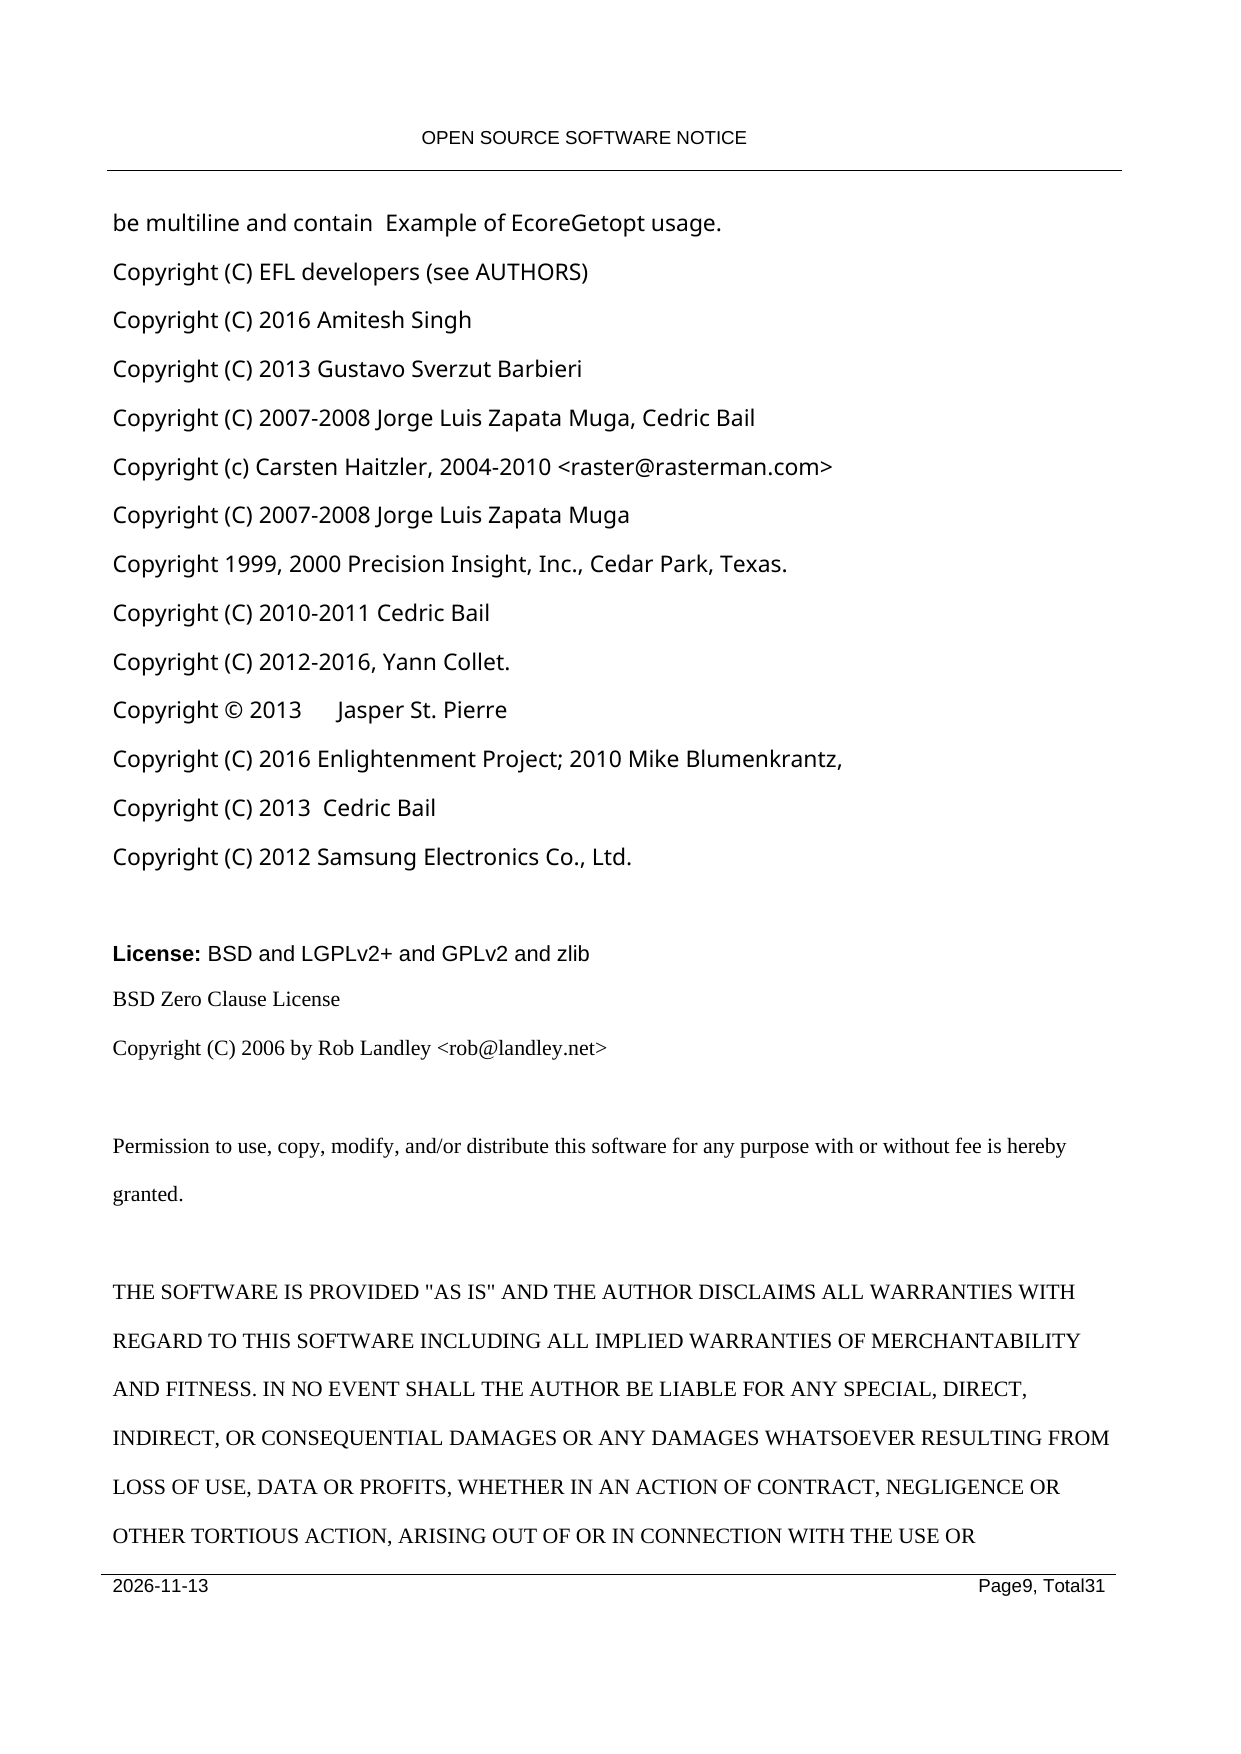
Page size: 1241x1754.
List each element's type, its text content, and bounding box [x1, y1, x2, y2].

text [112, 206, 1128, 921]
text License: BSD and LGPLv2+ and GPLv2 and zlib [112, 938, 1128, 970]
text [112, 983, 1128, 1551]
